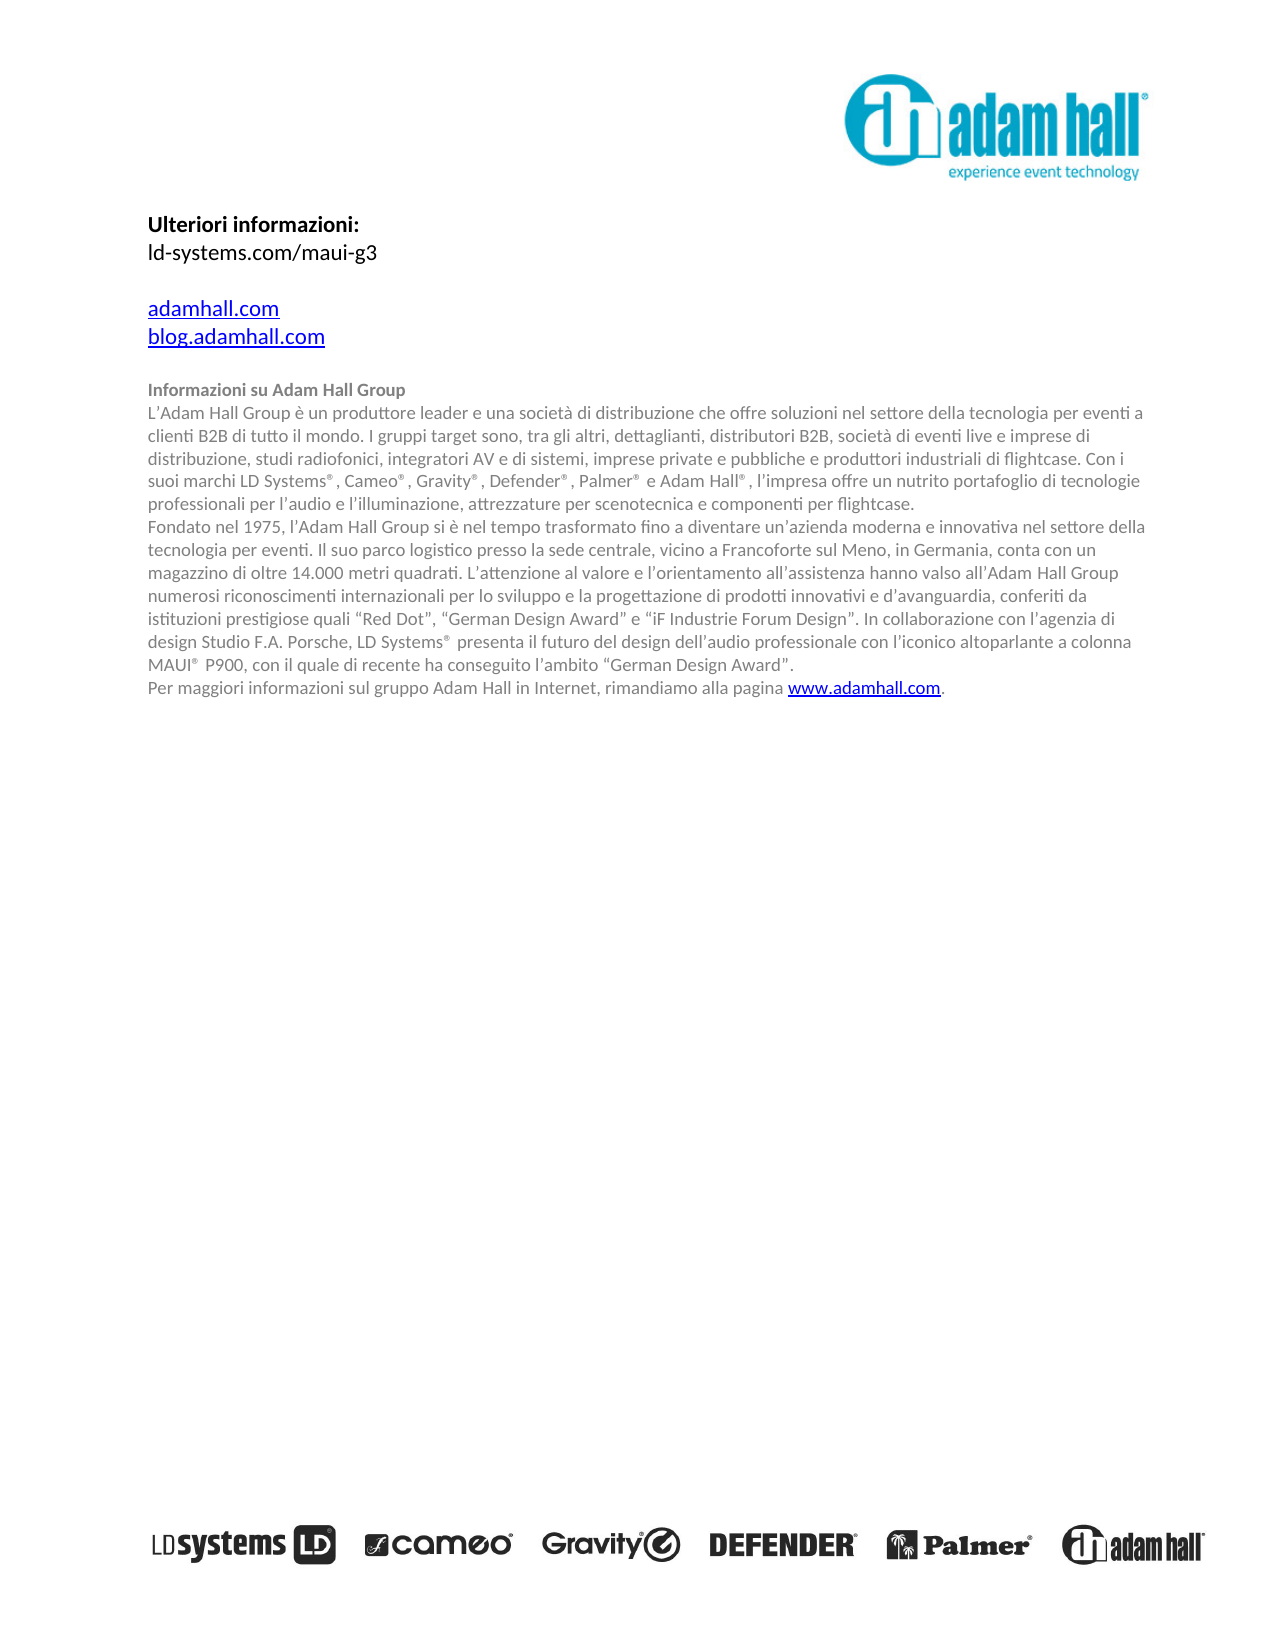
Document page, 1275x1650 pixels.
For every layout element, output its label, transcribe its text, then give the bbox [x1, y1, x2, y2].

text Per maggiori informazioni sul gruppo Adam Hall in Internet, rimandiamo alla pagina www.adamhall.com. [148, 676, 1158, 699]
text Fondato nel 1975, l’Adam Hall Group si è nel tempo trasformato fino a diventare un’azienda moderna e innovativa nel settore della tecnologia per eventi. Il suo parco logistico presso la sede centrale, vicino a Francoforte sul Meno, in Germania, conta con un magazzino di oltre 14.000 metri quadrati. L’attenzione al valore e l’orientamento all’assistenza hanno valso all’Adam Hall Group numerosi riconoscimenti internazionali per lo sviluppo e la progettazione di prodotti innovativi e d’avanguardia, conferiti da istituzioni prestigiose quali “Red Dot”, “German Design Award” e “iF Industrie Forum Design”. In collaborazione con l’agenzia di design Studio F.A. Porsche, LD Systems® presenta il futuro del design dell’audio professionale con l’iconico altoparlante a colonna MAUI® P900, con il quale di recente ha conseguito l’ambito “German Design Award”. [148, 516, 1158, 676]
picture [147, 1513, 1208, 1576]
text Ulteriori informazioni: ld-systems.com/maui-g3 [148, 210, 1158, 266]
picture [835, 73, 1158, 182]
text adamhall.com blog.adamhall.com [148, 294, 1158, 350]
text Informazioni su Adam Hall Group [148, 378, 1158, 401]
text L’Adam Hall Group è un produttore leader e una società di distribuzione che offre soluzioni nel settore della tecnologia per eventi a clienti B2B di tutto il mondo. I gruppi target sono, tra gli altri, dettaglianti, distributori B2B, società di eventi live e imprese di distribuzione, studi radiofonici, integratori AV e di sistemi, imprese private e pubbliche e produttori industriali di flightcase. Con i suoi marchi LD Systems®, Cameo®, Gravity®, Defender®, Palmer® e Adam Hall®, l’impresa offre un nutrito portafoglio di tecnologie professionali per l’audio e l’illuminazione, attrezzature per scenotecnica e componenti per flightcase. [148, 401, 1158, 516]
